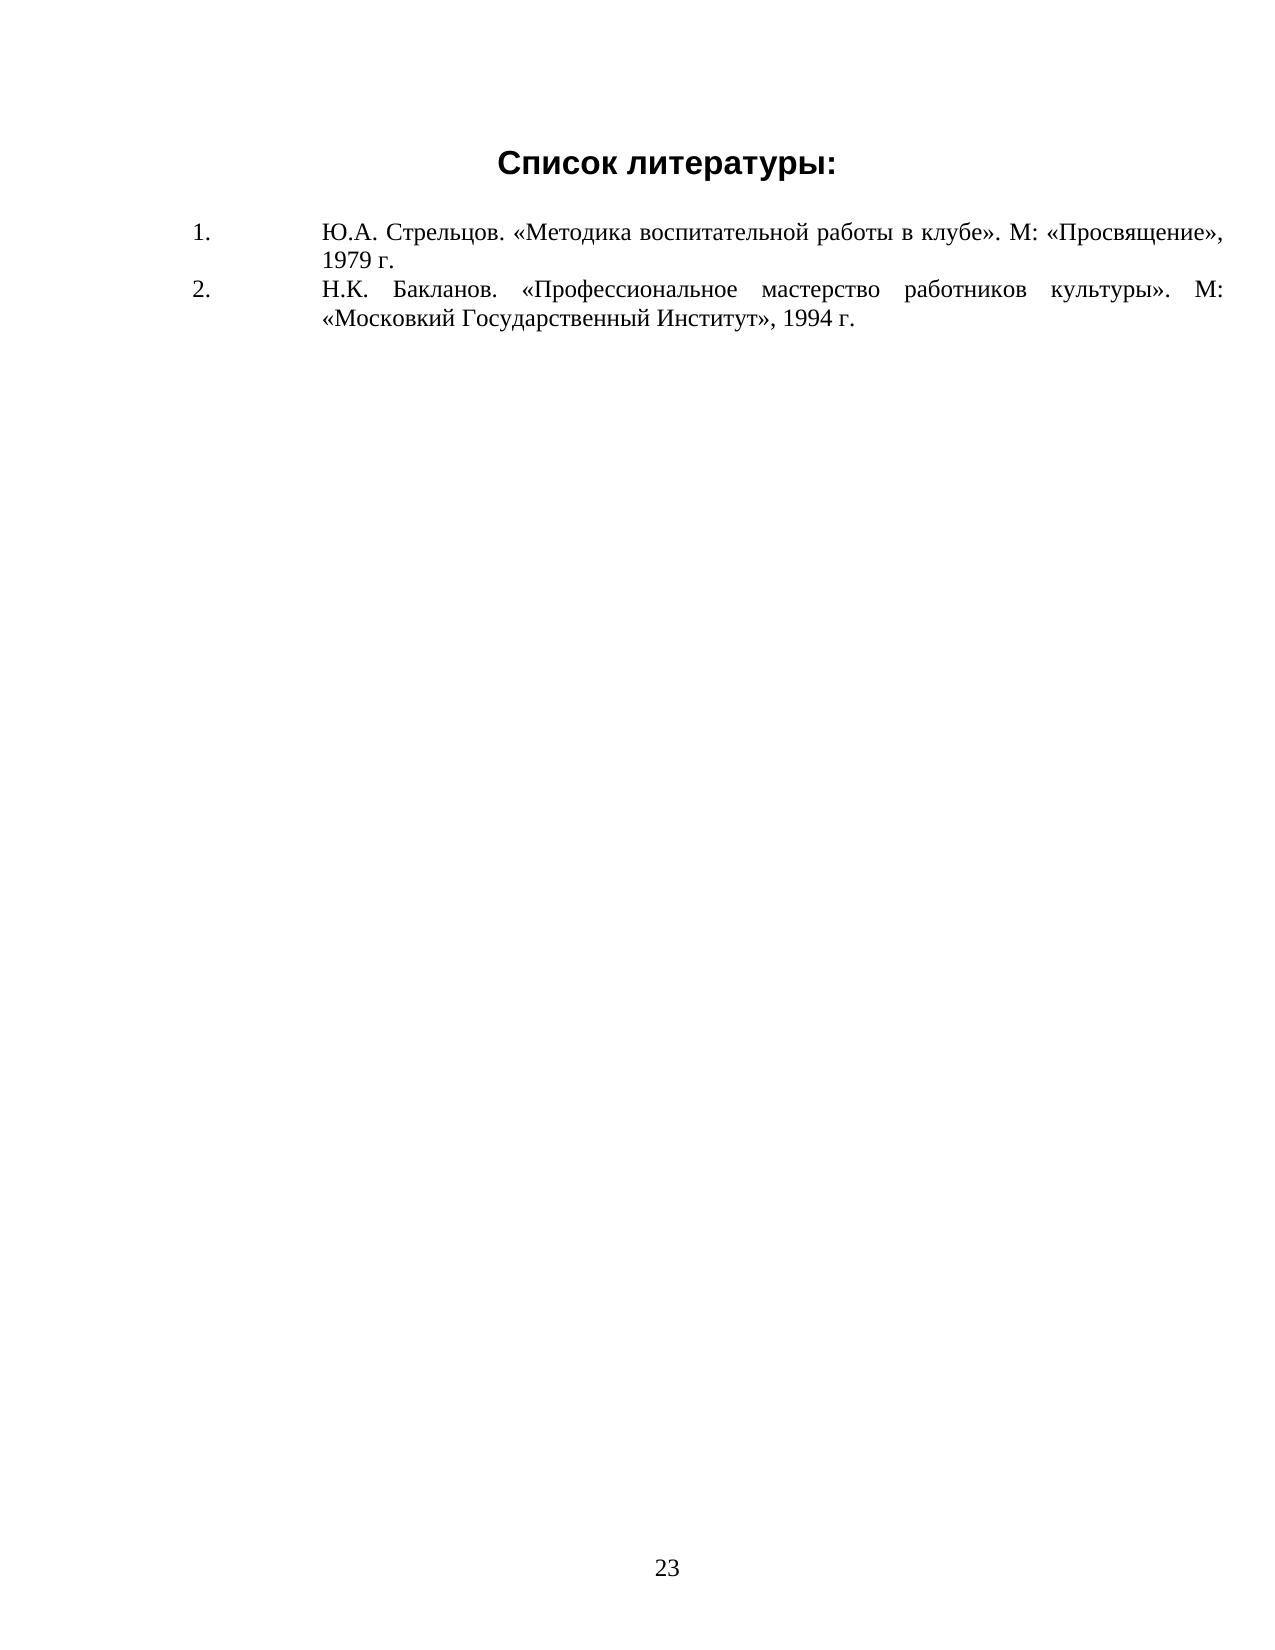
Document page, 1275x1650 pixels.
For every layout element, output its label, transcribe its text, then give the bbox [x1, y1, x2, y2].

subtitle Список литературы: [118, 143, 1216, 182]
list Н.К. Бакланов. «Профессиональное мастерство работников культуры». М: «Московкий Государственный Институт», 1994 г. [192, 274, 1224, 332]
list Ю.А. Стрельцов. «Методика воспитательной работы в клубе». М: «Просвящение», 1979 г. [192, 217, 1224, 274]
